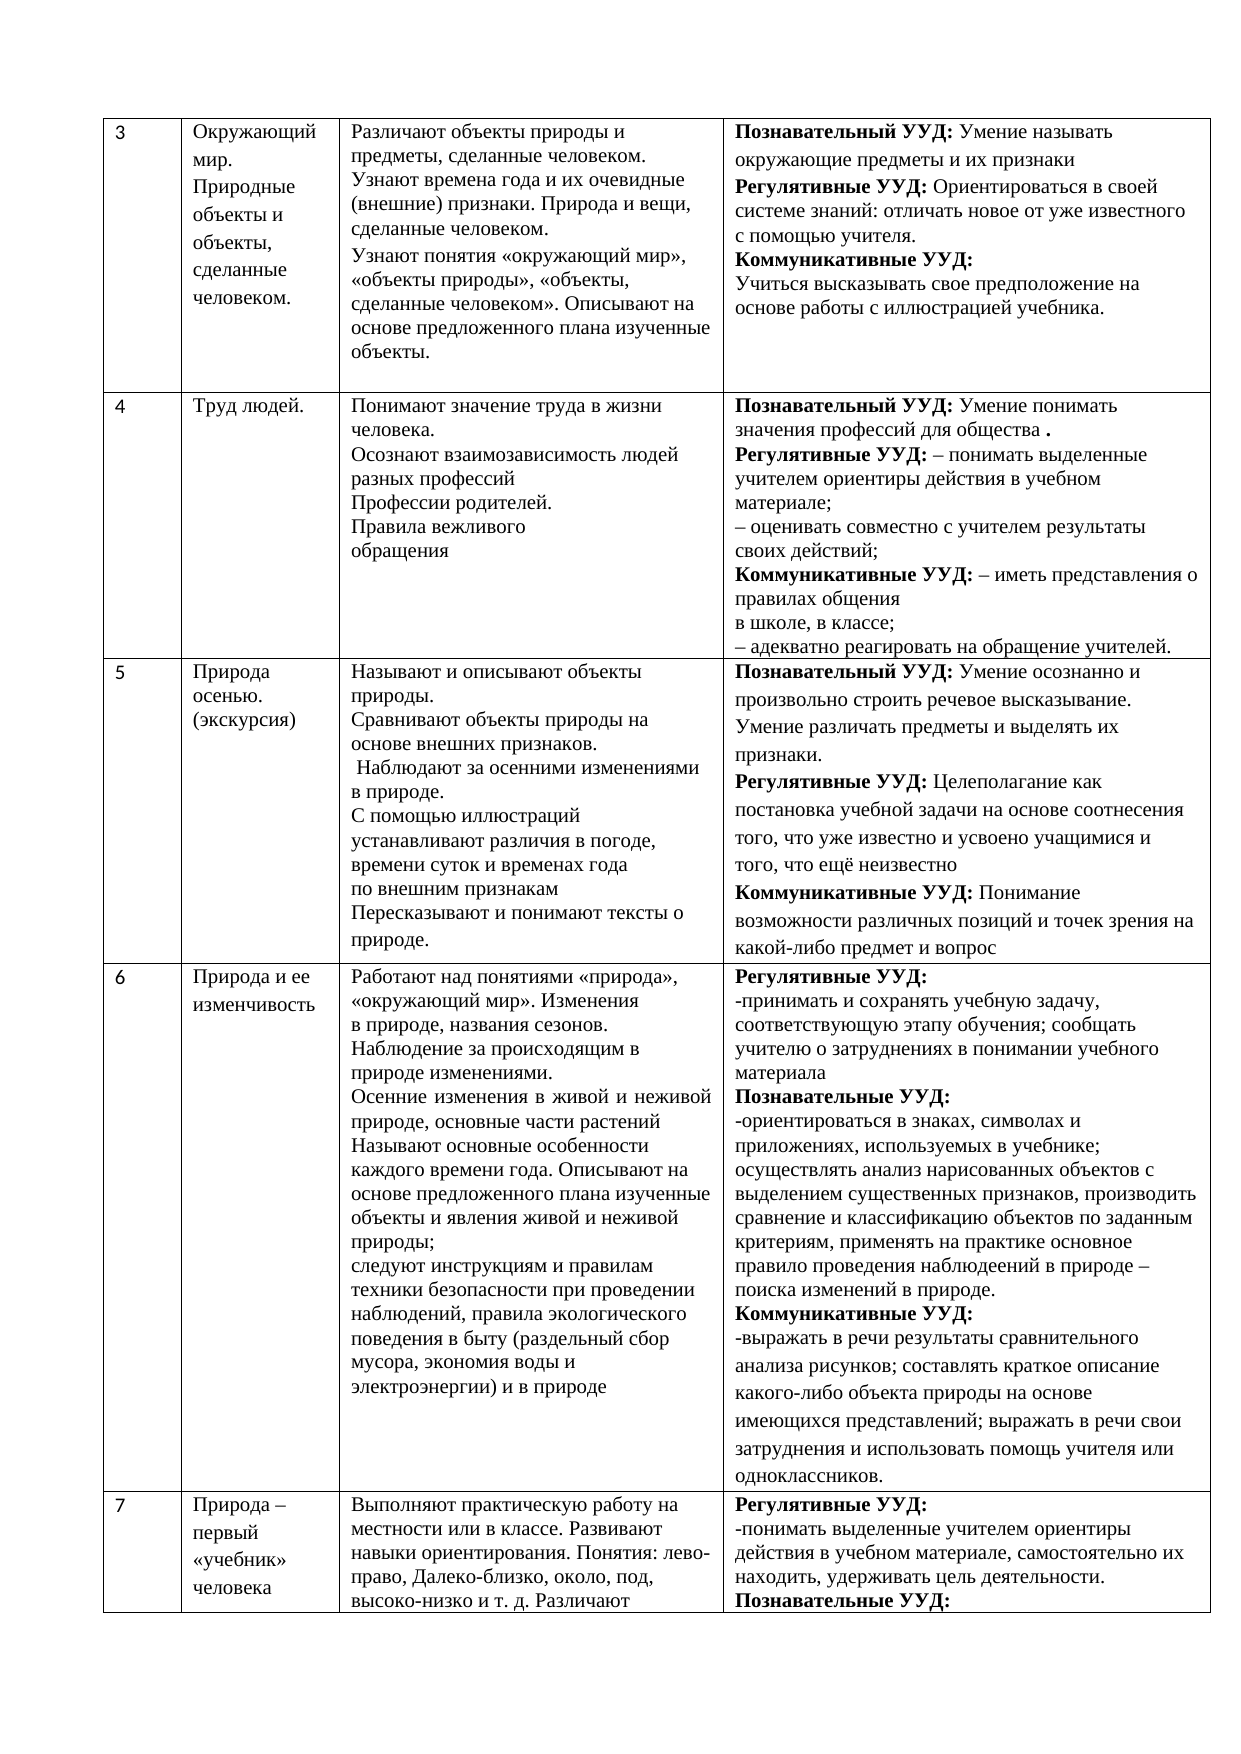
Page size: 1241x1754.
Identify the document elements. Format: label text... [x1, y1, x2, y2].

table_cell 4 [104, 393, 181, 658]
table_cell Различают объекты природы и предметы, сделанные человеком. Узнают времена года и их очевидные (внешние) признаки. Природа и вещи, сделанные человеком. Узнают понятия «окружающий мир», «объекты природы», «объекты, сделанные человеком». Описывают на основе предложенного плана изученные объекты. [340, 119, 723, 392]
table_cell Регулятивные УУД: -принимать и сохранять учебную задачу, соответствующую этапу обучения; сообщать учителю о затруднениях в понимании учебного материала Познавательные УУД: -ориентироваться в знаках, символах и приложениях, используемых в учебнике; осуществлять анализ нарисованных объектов с выделением существенных признаков, производить сравнение и классификацию объектов по заданным критериям, применять на практике основное правило проведения наблюдеений в природе – поиска изменений в природе. Коммуникативные УУД: -выражать в речи результаты сравнительного анализа рисунков; составлять краткое описание какого-либо объекта природы на основе имеющихся представлений; выражать в речи свои затруднения и использовать помощь учителя или одноклассников. [724, 964, 1210, 1491]
table_cell 6 [104, 964, 181, 1491]
table_cell Понимают значение труда в жизни человека. Осознают взаимозависимость людей разных профессий Профессии родителей. Правила вежливого обращения [340, 393, 723, 658]
table_cell Окружающий мир. Природные объекты и объекты, сделанные человеком. [182, 119, 339, 392]
table_cell Природа осенью. (экскурсия) [182, 659, 339, 963]
table_cell 3 [104, 119, 181, 392]
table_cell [340, 1492, 723, 1612]
table_cell Труд людей. [182, 393, 339, 658]
table_cell 7 [104, 1492, 181, 1612]
table_cell Познавательный УУД: Умение осознанно и произвольно строить речевое высказывание. Умение различать предметы и выделять их признаки. Регулятивные УУД: Целеполагание как постановка учебной задачи на основе соотнесения того, что уже известно и усвоено учащимися и того, что ещё неизвестно Коммуникативные УУД: Понимание возможности различных позиций и точек зрения на какой-либо предмет и вопрос [724, 659, 1210, 963]
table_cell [182, 1492, 339, 1612]
table_cell Работают над понятиями «природа», «окружающий мир». Изменения в природе, названия сезонов. Наблюдение за происходящим в природе изменениями. Осенние изменения в живой и неживой природе, основные части растений Называют основные особенности каждого времени года. Описывают на основе предложенного плана изученные объекты и явления живой и неживой природы; следуют инструкциям и правилам техники безопасности при проведении наблюдений, правила экологического поведения в быту (раздельный сбор мусора, экономия воды и электроэнергии) и в природе [340, 964, 723, 1491]
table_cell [724, 1492, 1210, 1612]
table_cell 5 [104, 659, 181, 963]
table_cell Называют и описывают объекты природы. Сравнивают объекты природы на основе внешних признаков. Наблюдают за осенними изменениями в природе. С помощью иллюстраций устанавливают различия в погоде, времени суток и временах года по внешним признакам Пересказывают и понимают тексты о природе. [340, 659, 723, 963]
table_cell Природа и ее изменчивость [182, 964, 339, 1491]
table_cell Познавательный УУД: Умение называть окружающие предметы и их признаки Регулятивные УУД: Ориентироваться в своей системе знаний: отличать новое от уже известного с помощью учителя. Коммуникативные УУД: Учиться высказывать свое предположение на основе работы с иллюстрацией учебника. [724, 119, 1210, 392]
table_cell Познавательный УУД: Умение понимать значения профессий для общества . Регулятивные УУД: – понимать выделенные учителем ориентиры действия в учебном материале; – оценивать совместно с учителем результаты своих действий; Коммуникативные УУД: – иметь представления о правилах общения в школе, в классе; – адекватно реагировать на обращение учителей. [724, 393, 1210, 658]
